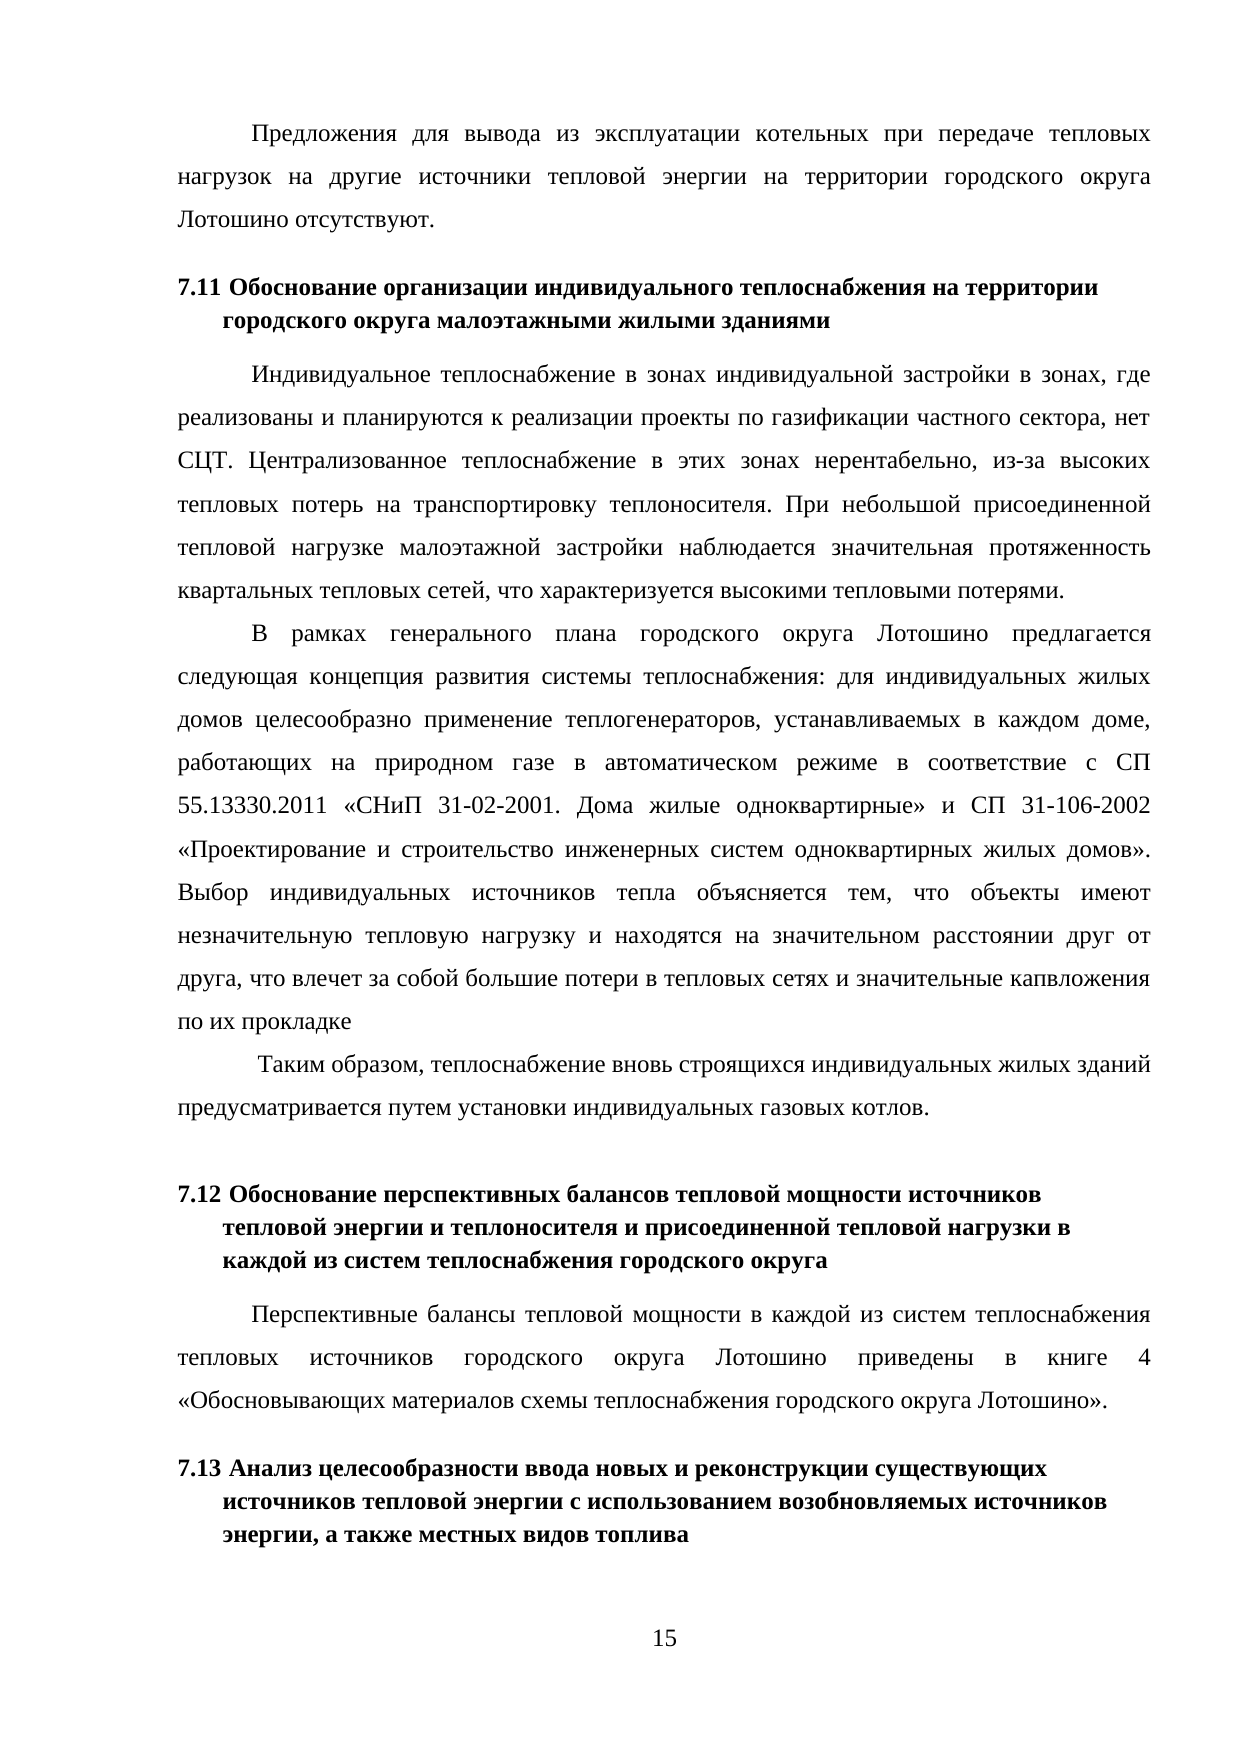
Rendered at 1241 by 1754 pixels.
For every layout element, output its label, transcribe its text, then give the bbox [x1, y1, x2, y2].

text Перспективные балансы тепловой мощности в каждой из систем теплоснабжения тепловых источников городского округа Лотошино приведены в книге 4 «Обосновывающих материалов схемы теплоснабжения городского округа Лотошино». [177, 1299, 1152, 1414]
text Таким образом, теплоснабжение вновь строящихся индивидуальных жилых зданий предусматривается путем установки индивидуальных газовых котлов. [177, 1049, 1152, 1121]
subtitle Обоснование организации индивидуального теплоснабжения на территории городского округа малоэтажными жилыми зданиями [177, 272, 1152, 334]
text Предложения для вывода из эксплуатации котельных при передаче тепловых нагрузок на другие источники тепловой энергии на территории городского округа Лотошино отсутствуют. [177, 118, 1152, 233]
text Индивидуальное теплоснабжение в зонах индивидуальной застройки в зонах, где реализованы и планируются к реализации проекты по газификации частного сектора, нет СЦТ. Централизованное теплоснабжение в этих зонах нерентабельно, из-за высоких тепловых потерь на транспортировку теплоносителя. При небольшой присоединенной тепловой нагрузке малоэтажной застройки наблюдается значительная протяженность квартальных тепловых сетей, что характеризуется высокими тепловыми потерями. [177, 359, 1152, 604]
subtitle Обоснование перспективных балансов тепловой мощности источников тепловой энергии и теплоносителя и присоединенной тепловой нагрузки в каждой из систем теплоснабжения городского округа [177, 1179, 1152, 1273]
subtitle Анализ целесообразности ввода новых и реконструкции существующих источников тепловой энергии с использованием возобновляемых источников энергии, а также местных видов топлива [177, 1453, 1152, 1548]
text В рамках генерального плана городского округа Лотошино предлагается следующая концепция развития системы теплоснабжения: для индивидуальных жилых домов целесообразно применение теплогенераторов, устанавливаемых в каждом доме, работающих на природном газе в автоматическом режиме в соответствие с СП 55.13330.2011 «СНиП 31-02-2001. Дома жилые одноквартирные» и СП 31-106-2002 «Проектирование и строительство инженерных систем одноквартирных жилых домов». Выбор индивидуальных источников тепла объясняется тем, что объекты имеют незначительную тепловую нагрузку и находятся на значительном расстоянии друг от друга, что влечет за собой большие потери в тепловых сетях и значительные капвложения по их прокладке [177, 618, 1152, 1035]
